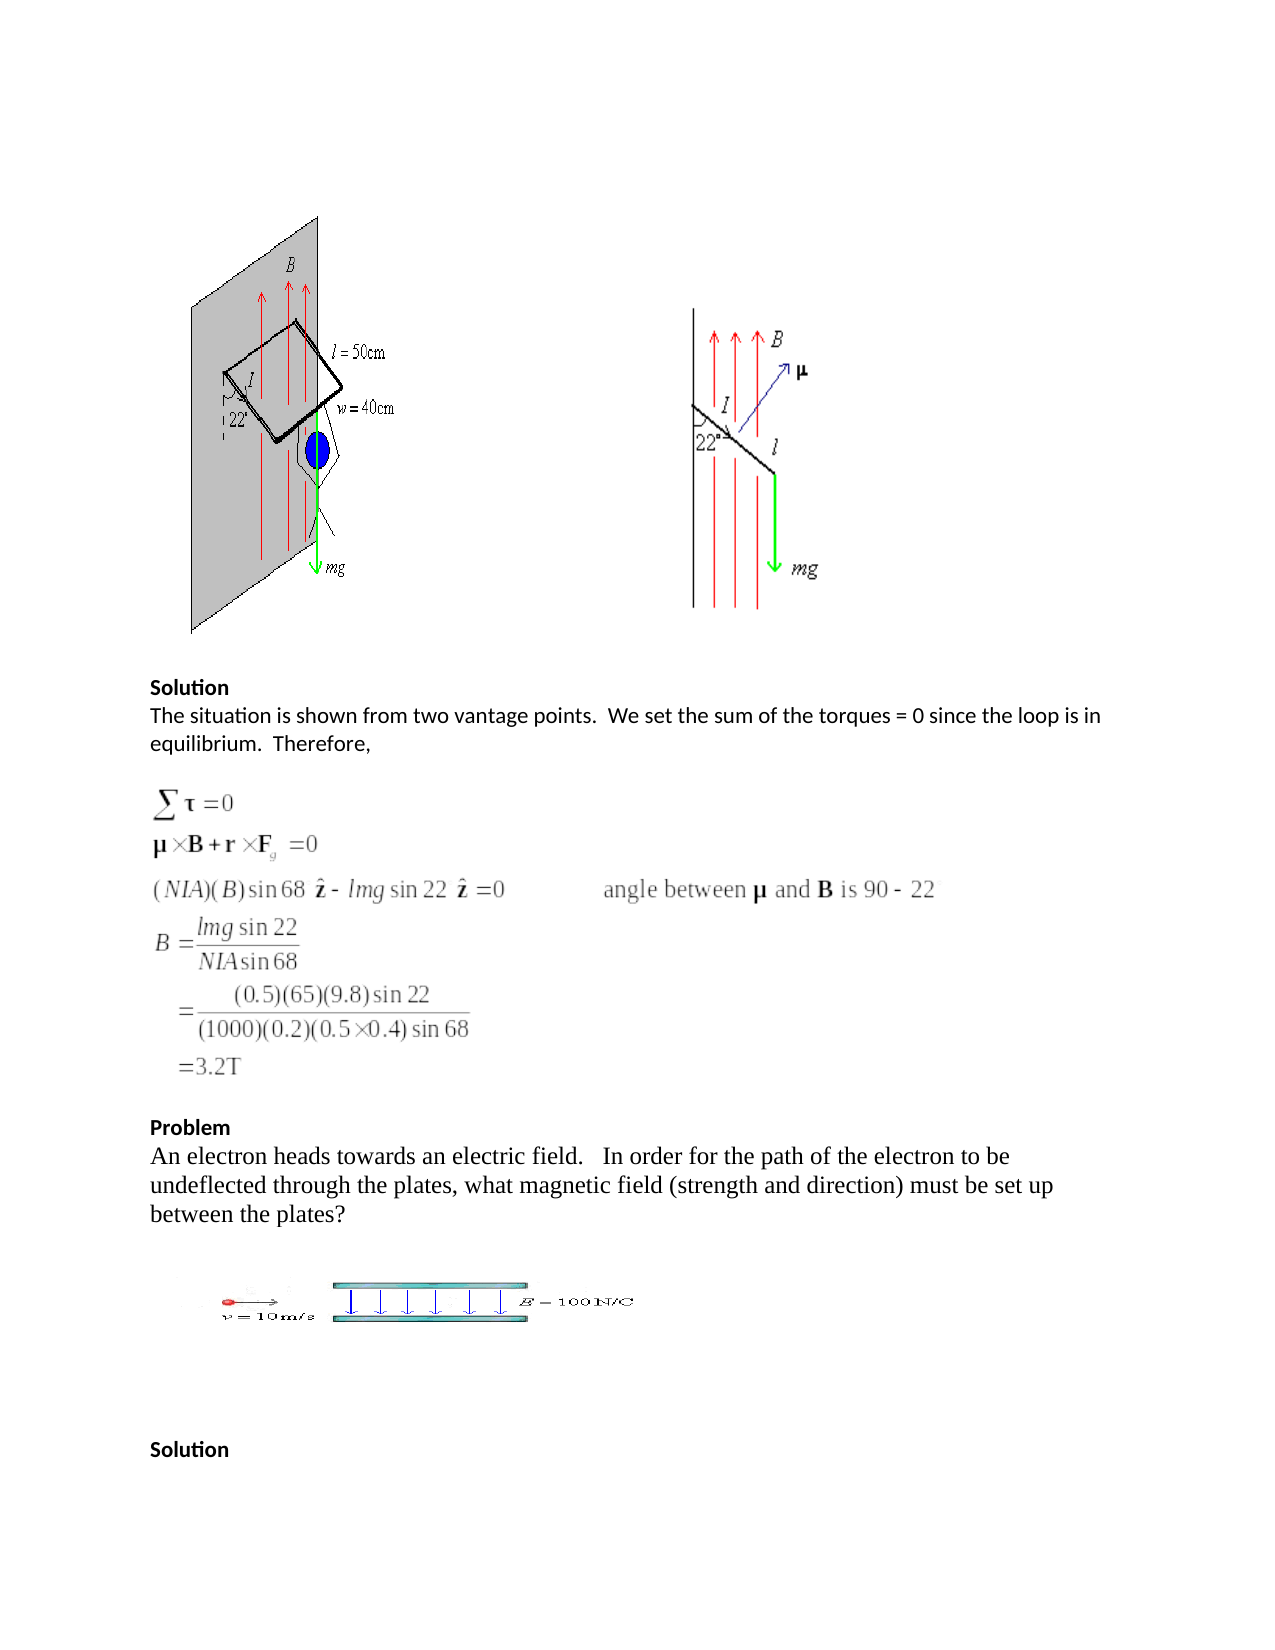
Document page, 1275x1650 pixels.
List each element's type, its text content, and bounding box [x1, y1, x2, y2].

picture [150, 1227, 676, 1379]
picture [150, 150, 1044, 674]
text An electron heads towards an electric field. In order for the path of the electron to be undeflected through the plates, what magnetic field (strength and direction) must be set up between the plates? [150, 1141, 1125, 1227]
text Solution [150, 1435, 1125, 1463]
text The situation is shown from two vantage points. We set the sum of the torques = 0 since the loop is in equilibrium. Therefore, [150, 701, 1125, 757]
text Problem [150, 1113, 1125, 1141]
text Solution [150, 673, 1125, 701]
